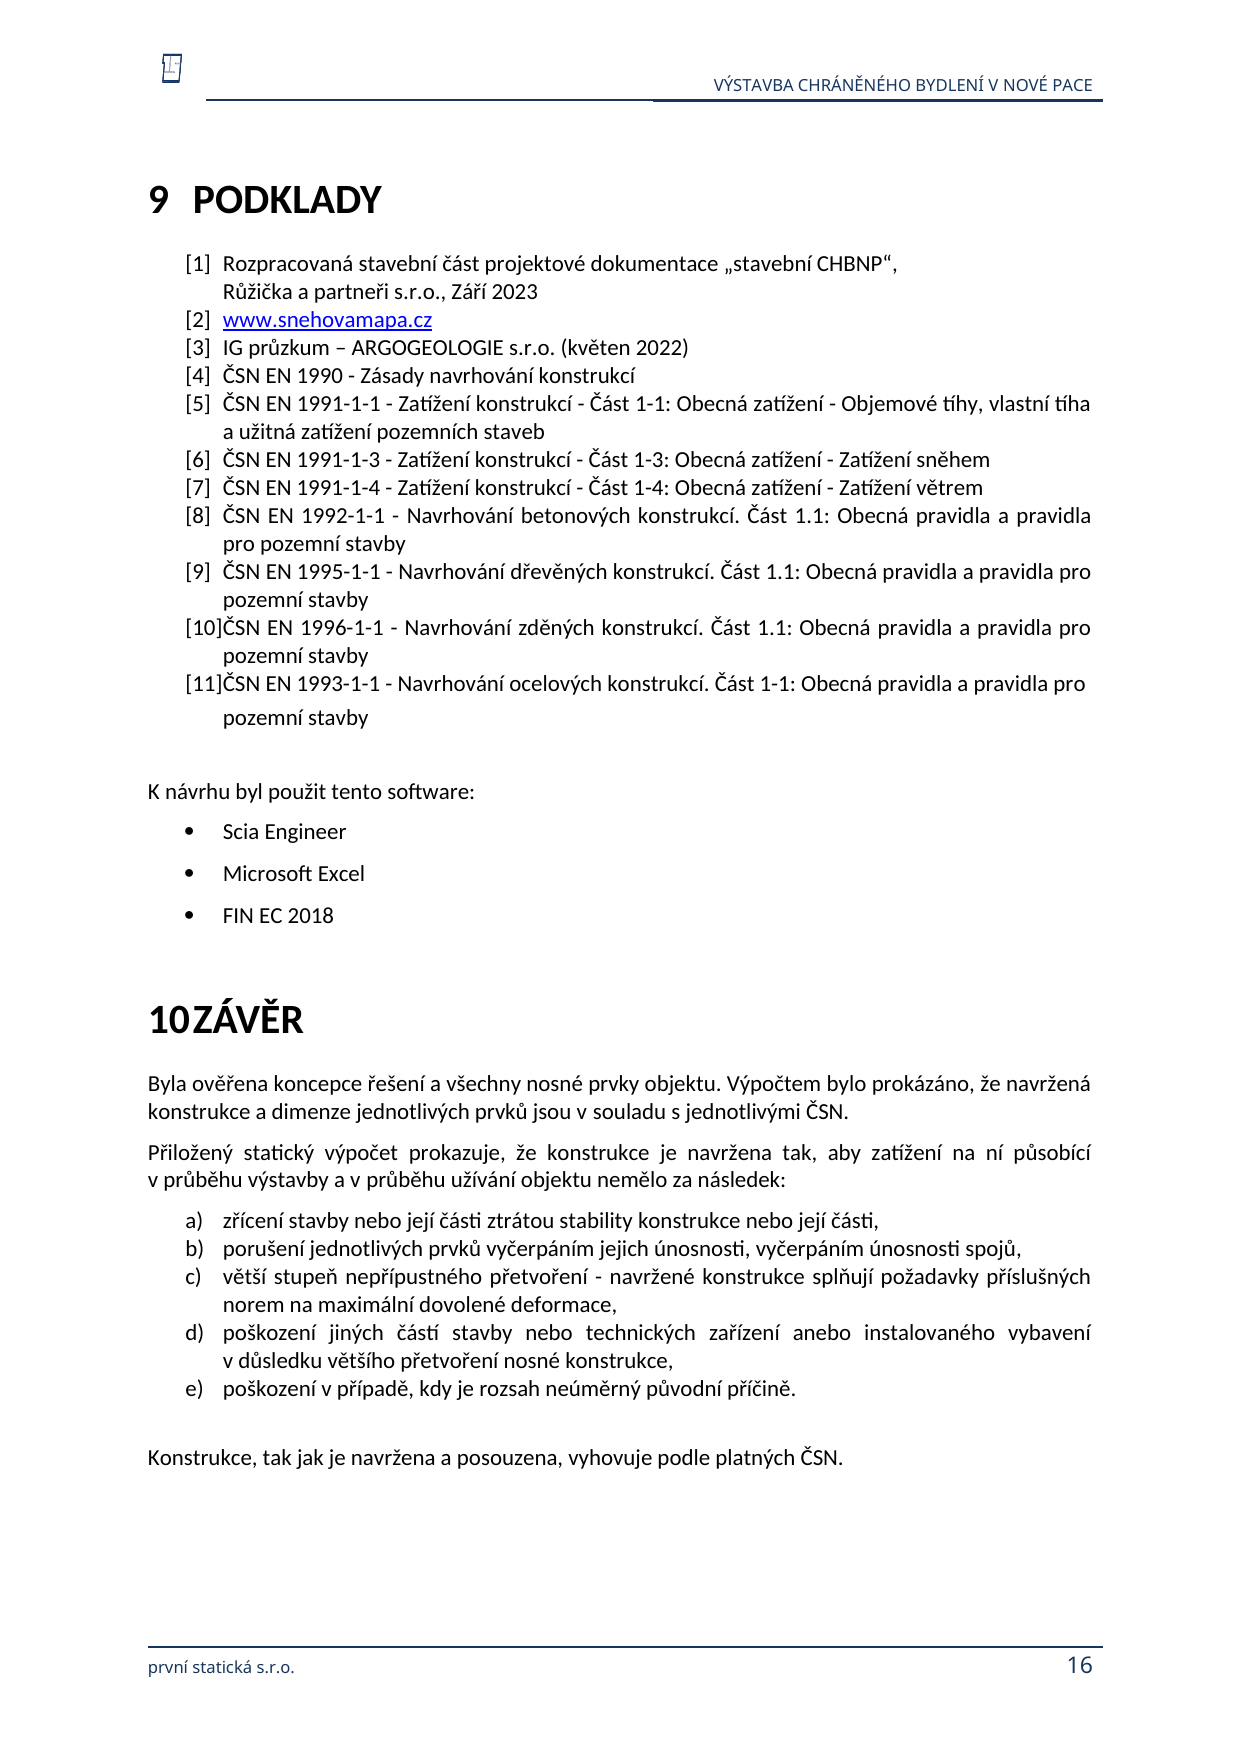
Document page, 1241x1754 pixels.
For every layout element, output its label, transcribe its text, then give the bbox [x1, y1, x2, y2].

list Scia Engineer [185, 817, 1093, 845]
list Rozpracovaná stavební část projektové dokumentace „stavební CHBNP“, [185, 249, 1093, 277]
list ČSN EN 1992-1-1 - Navrhování betonových konstrukcí. Část 1.1: Obecná pravidla a pravidla pro pozemní stavby [185, 501, 1093, 557]
list FIN EC 2018 [185, 901, 1093, 929]
text Byla ověřena koncepce řešení a všechny nosné prvky objektu. Výpočtem bylo prokázáno, že navržená konstrukce a dimenze jednotlivých prvků jsou v souladu s jednotlivými ČSN. [148, 1069, 1093, 1125]
list ČSN EN 1991-1-1 - Zatížení konstrukcí - Část 1-1: Obecná zatížení - Objemové tíhy, vlastní tíha a užitná zatížení pozemních staveb [185, 389, 1093, 445]
list zřícení stavby nebo její části ztrátou stability konstrukce nebo její části, [185, 1206, 1093, 1234]
subtitle Závěr [148, 993, 1093, 1044]
list IG průzkum – ARGOGEOLOGIE s.r.o. (květen 2022) [185, 333, 1093, 361]
list ČSN EN 1991-1-4 - Zatížení konstrukcí - Část 1-4: Obecná zatížení - Zatížení větrem [185, 473, 1093, 501]
list ČSN EN 1995-1-1 - Navrhování dřevěných konstrukcí. Část 1.1: Obecná pravidla a pravidla pro pozemní stavby [185, 557, 1093, 613]
list ČSN EN 1993-1-1 - Navrhování ocelových konstrukcí. Část 1-1: Obecná pravidla a pravidla pro pozemní stavby [185, 669, 1093, 731]
list Růžička a partneři s.r.o., Září 2023 [223, 277, 1093, 305]
list větší stupeň nepřípustného přetvoření - navržené konstrukce splňují požadavky příslušných norem na maximální dovolené deformace, [185, 1262, 1093, 1318]
list poškození v případě, kdy je rozsah neúměrný původní příčině. [185, 1374, 1093, 1402]
list Microsoft Excel [185, 859, 1093, 887]
list poškození jiných částí stavby nebo technických zařízení anebo instalovaného vybavení v důsledku většího přetvoření nosné konstrukce, [185, 1318, 1093, 1374]
list porušení jednotlivých prvků vyčerpáním jejich únosnosti, vyčerpáním únosnosti spojů, [185, 1234, 1093, 1262]
subtitle podklady [148, 173, 1093, 223]
list www.snehovamapa.cz [185, 305, 1093, 333]
list ČSN EN 1990 - Zásady navrhování konstrukcí [185, 361, 1093, 389]
text Přiložený statický výpočet prokazuje, že konstrukce je navržena tak, aby zatížení na ní působící v průběhu výstavby a v průběhu užívání objektu nemělo za následek: [148, 1138, 1093, 1194]
text Konstrukce, tak jak je navržena a posouzena, vyhovuje podle platných ČSN. [148, 1443, 1093, 1471]
list ČSN EN 1996-1-1 - Navrhování zděných konstrukcí. Část 1.1: Obecná pravidla a pravidla pro pozemní stavby [185, 613, 1093, 669]
list ČSN EN 1991-1-3 - Zatížení konstrukcí - Část 1-3: Obecná zatížení - Zatížení sněhem [185, 445, 1093, 473]
text K návrhu byl použit tento software: [148, 777, 1093, 805]
